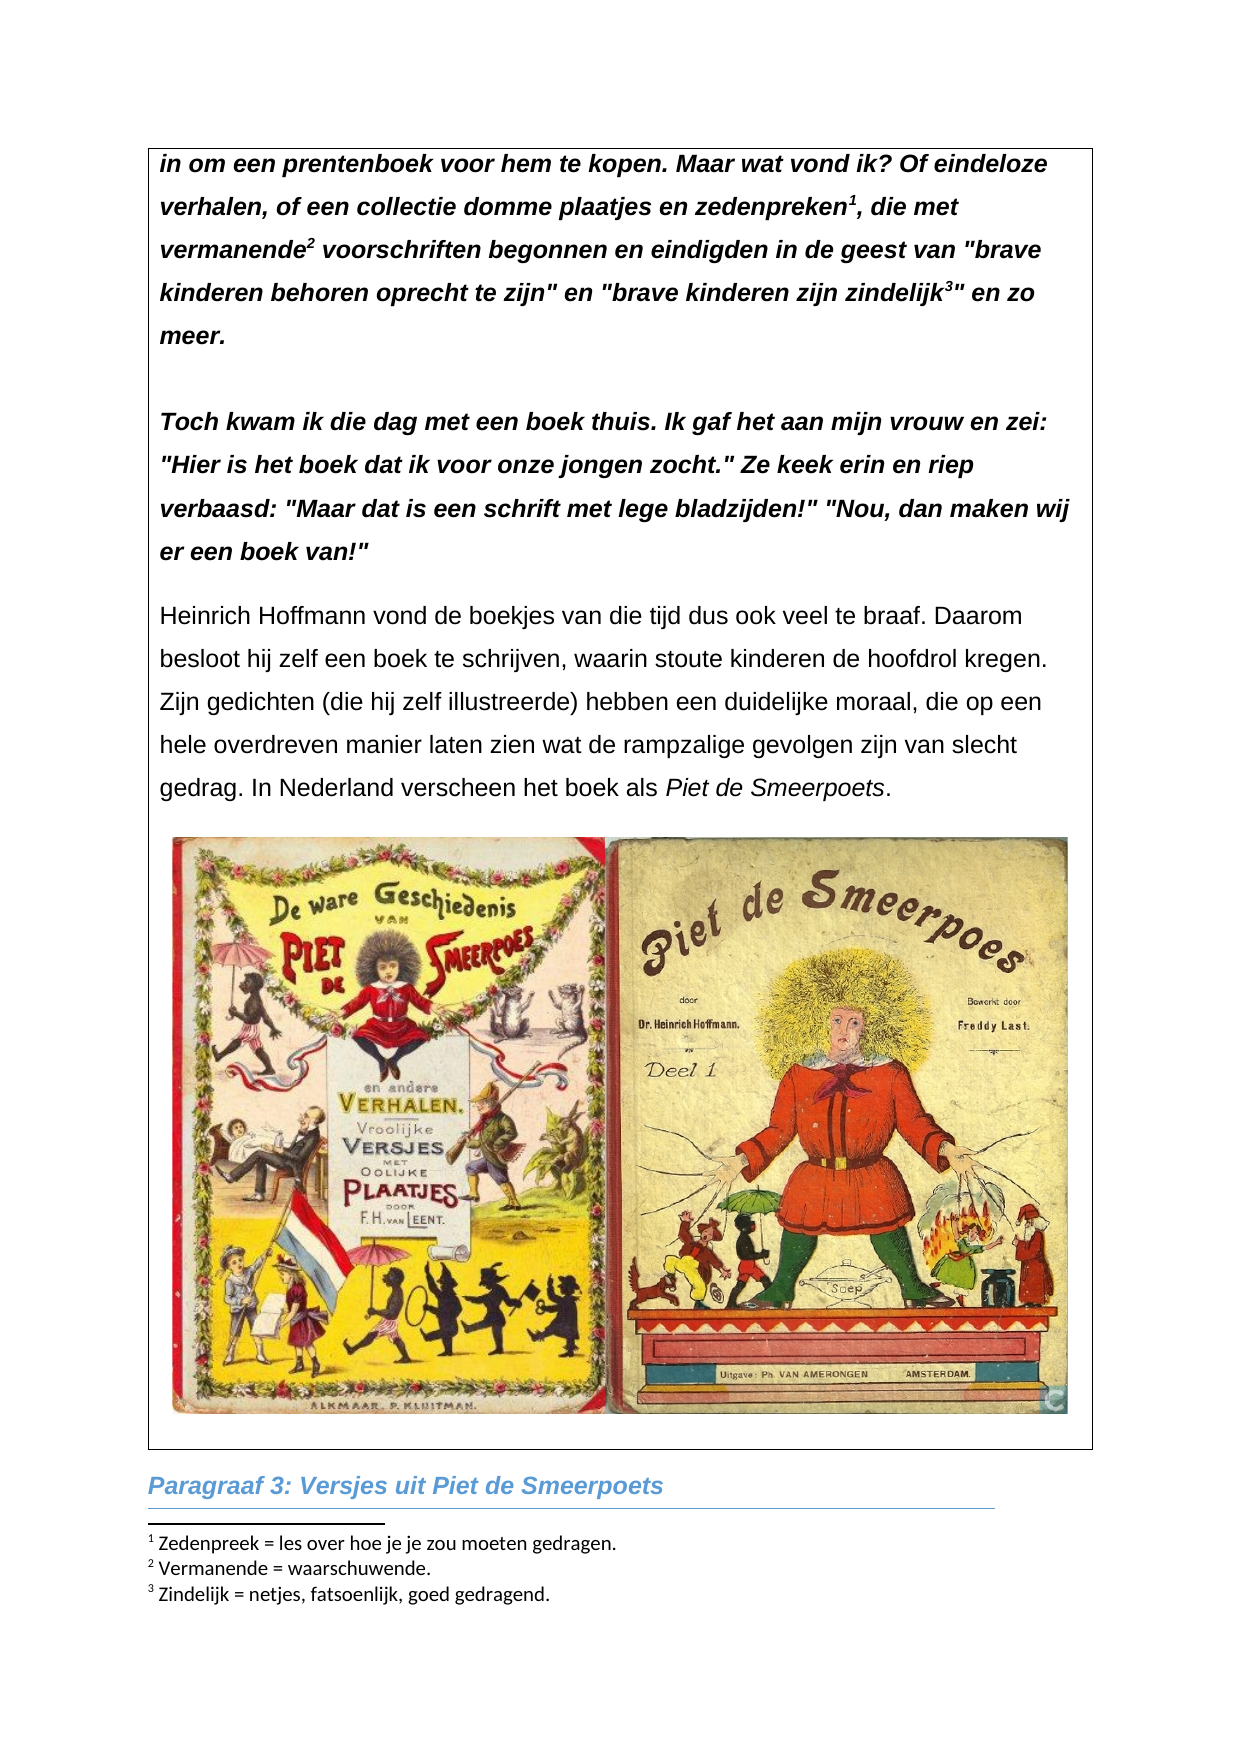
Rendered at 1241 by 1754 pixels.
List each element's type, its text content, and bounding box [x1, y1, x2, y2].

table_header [149, 149, 1092, 1449]
text Paragraaf 3: Versjes uit Piet de Smeerpoets [148, 1471, 995, 1508]
picture [172, 837, 1068, 1414]
